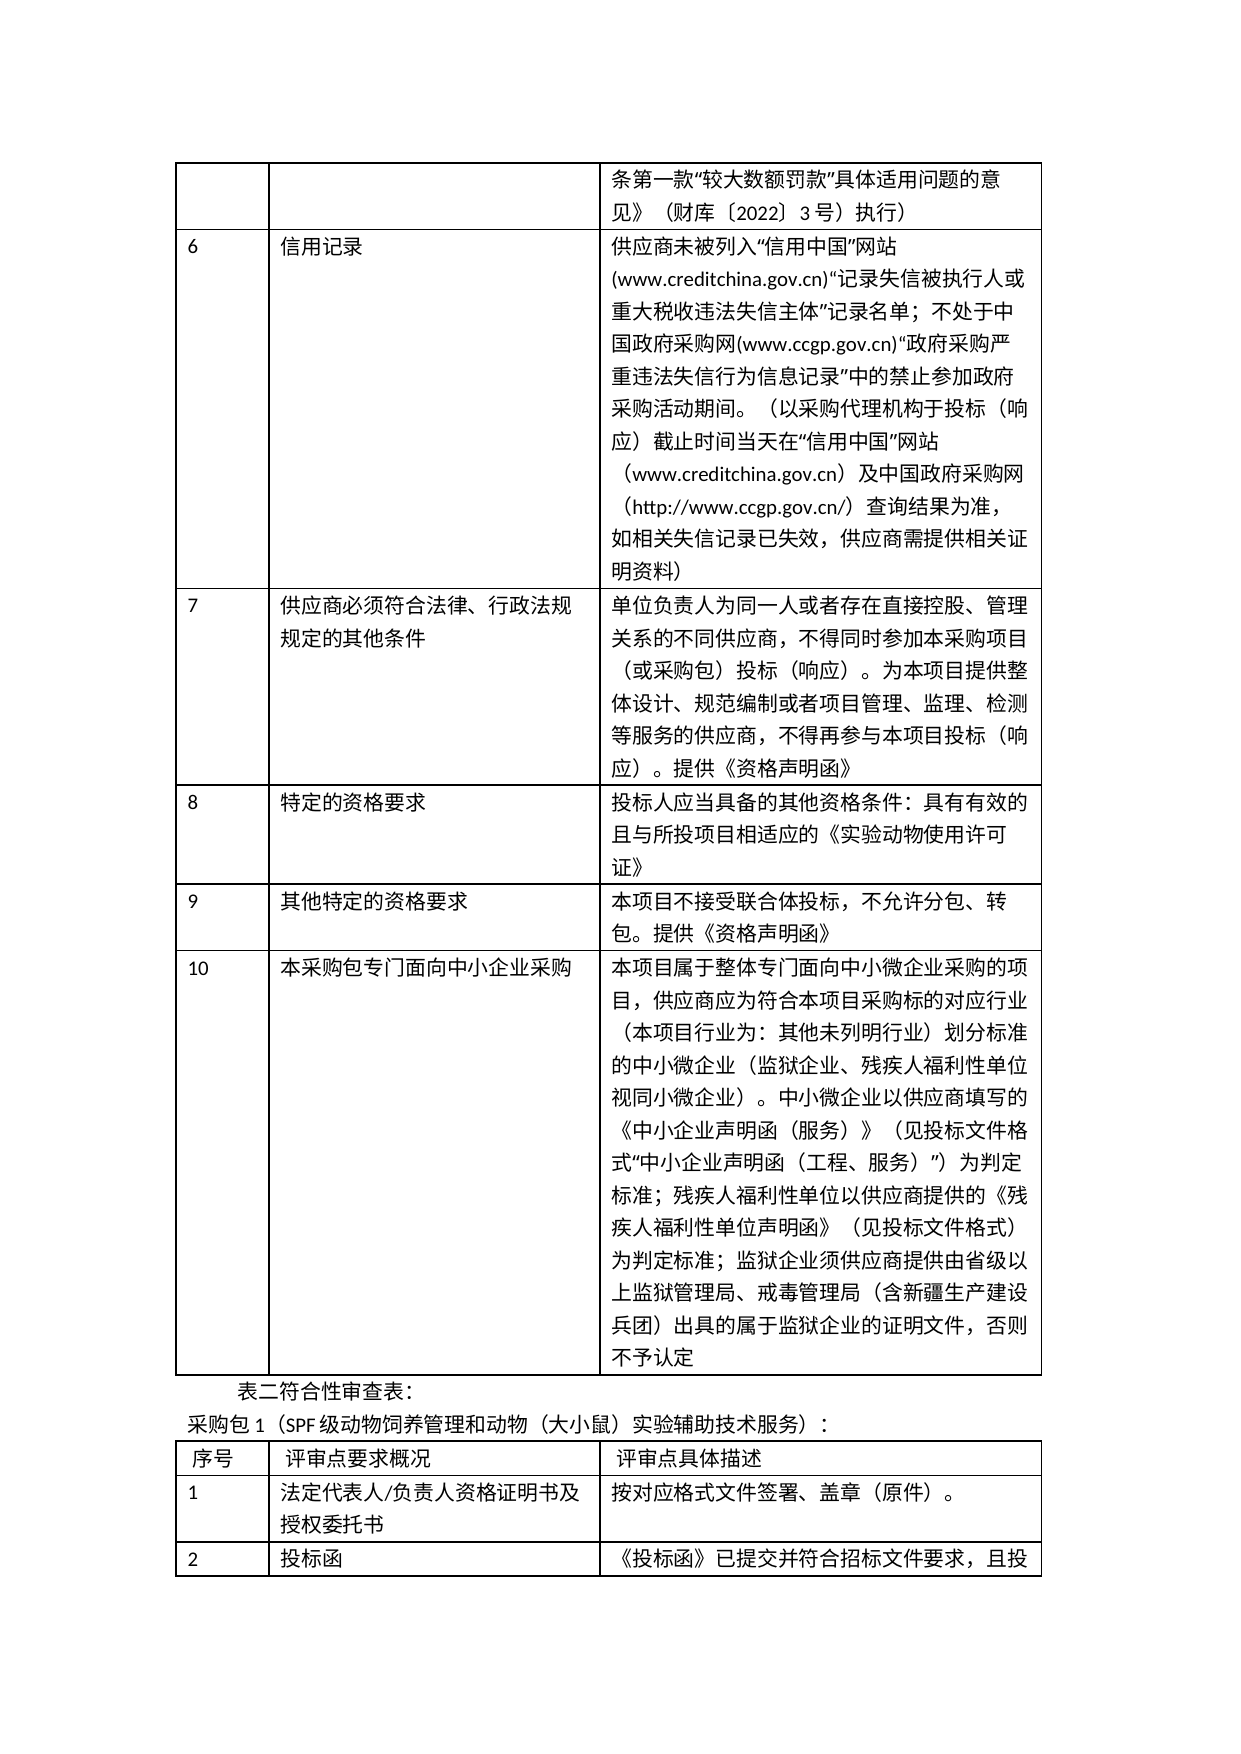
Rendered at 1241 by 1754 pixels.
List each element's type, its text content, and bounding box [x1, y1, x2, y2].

table_cell 2 [177, 1543, 268, 1575]
table_cell 本项目属于整体专门面向中小微企业采购的项目，供应商应为符合本项目采购标的对应行业（本项目行业为：其他未列明行业）划分标准的中小微企业（监狱企业、残疾人福利性单位视同小微企业）。中小微企业以供应商填写的《中小企业声明函（服务）》（见投标文件格式“中小企业声明函（工程、服务）”）为判定标准；残疾人福利性单位以供应商提供的《残疾人福利性单位声明函》（见投标文件格式）为判定标准；监狱企业须供应商提供由省级以上监狱管理局、戒毒管理局（含新疆生产建设兵团）出具的属于监狱企业的证明文件，否则不予认定 [601, 951, 1041, 1374]
table_header 评审点要求概况 [270, 1442, 599, 1474]
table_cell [601, 164, 1041, 228]
table_cell 7 [177, 589, 268, 784]
table_cell 信用记录 [270, 230, 599, 588]
table_cell 本项目不接受联合体投标，不允许分包、转包。提供《资格声明函》 [601, 885, 1041, 950]
table_cell 按对应格式文件签署、盖章（原件）。 [601, 1476, 1041, 1541]
text 表二符合性审查表： [187, 1375, 1053, 1408]
text 采购包1（SPF级动物饲养管理和动物（大小鼠）实验辅助技术服务）： [187, 1408, 1053, 1440]
table_cell 1 [177, 1476, 268, 1541]
table_cell 本采购包专门面向中小企业采购 [270, 951, 599, 1374]
table_cell 特定的资格要求 [270, 786, 599, 883]
table_cell 6 [177, 230, 268, 588]
table_cell 单位负责人为同一人或者存在直接控股、管理关系的不同供应商，不得同时参加本采购项目（或采购包）投标（响应）。为本项目提供整体设计、规范编制或者项目管理、监理、检测等服务的供应商，不得再参与本项目投标（响应）。提供《资格声明函》 [601, 589, 1041, 784]
table_cell 其他特定的资格要求 [270, 885, 599, 950]
table_header 评审点具体描述 [601, 1442, 1041, 1474]
table_cell 投标函 [270, 1543, 599, 1575]
table_cell 投标人应当具备的其他资格条件：具有有效的且与所投项目相适应的《实验动物使用许可证》 [601, 786, 1041, 883]
table_cell 5 [177, 164, 268, 228]
table_cell 供应商必须符合法律、行政法规规定的其他条件 [270, 589, 599, 784]
table_cell 10 [177, 951, 268, 1374]
table_cell 供应商未被列入“信用中国”网站(www.creditchina.gov.cn)“记录失信被执行人或重大税收违法失信主体”记录名单；不处于中国政府采购网(www.ccgp.gov.cn)“政府采购严重违法失信行为信息记录”中的禁止参加政府采购活动期间。（以采购代理机构于投标（响应）截止时间当天在“信用中国”网站（www.creditchina.gov.cn）及中国政府采购网（http://www.ccgp.gov.cn/）查询结果为准，如相关失信记录已失效，供应商需提供相关证明资料） [601, 230, 1041, 588]
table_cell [601, 1543, 1041, 1575]
table_cell 法定代表人/负责人资格证明书及授权委托书 [270, 1476, 599, 1541]
table_cell 8 [177, 786, 268, 883]
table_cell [270, 164, 599, 228]
table_cell 9 [177, 885, 268, 950]
table_header 序号 [177, 1442, 268, 1474]
